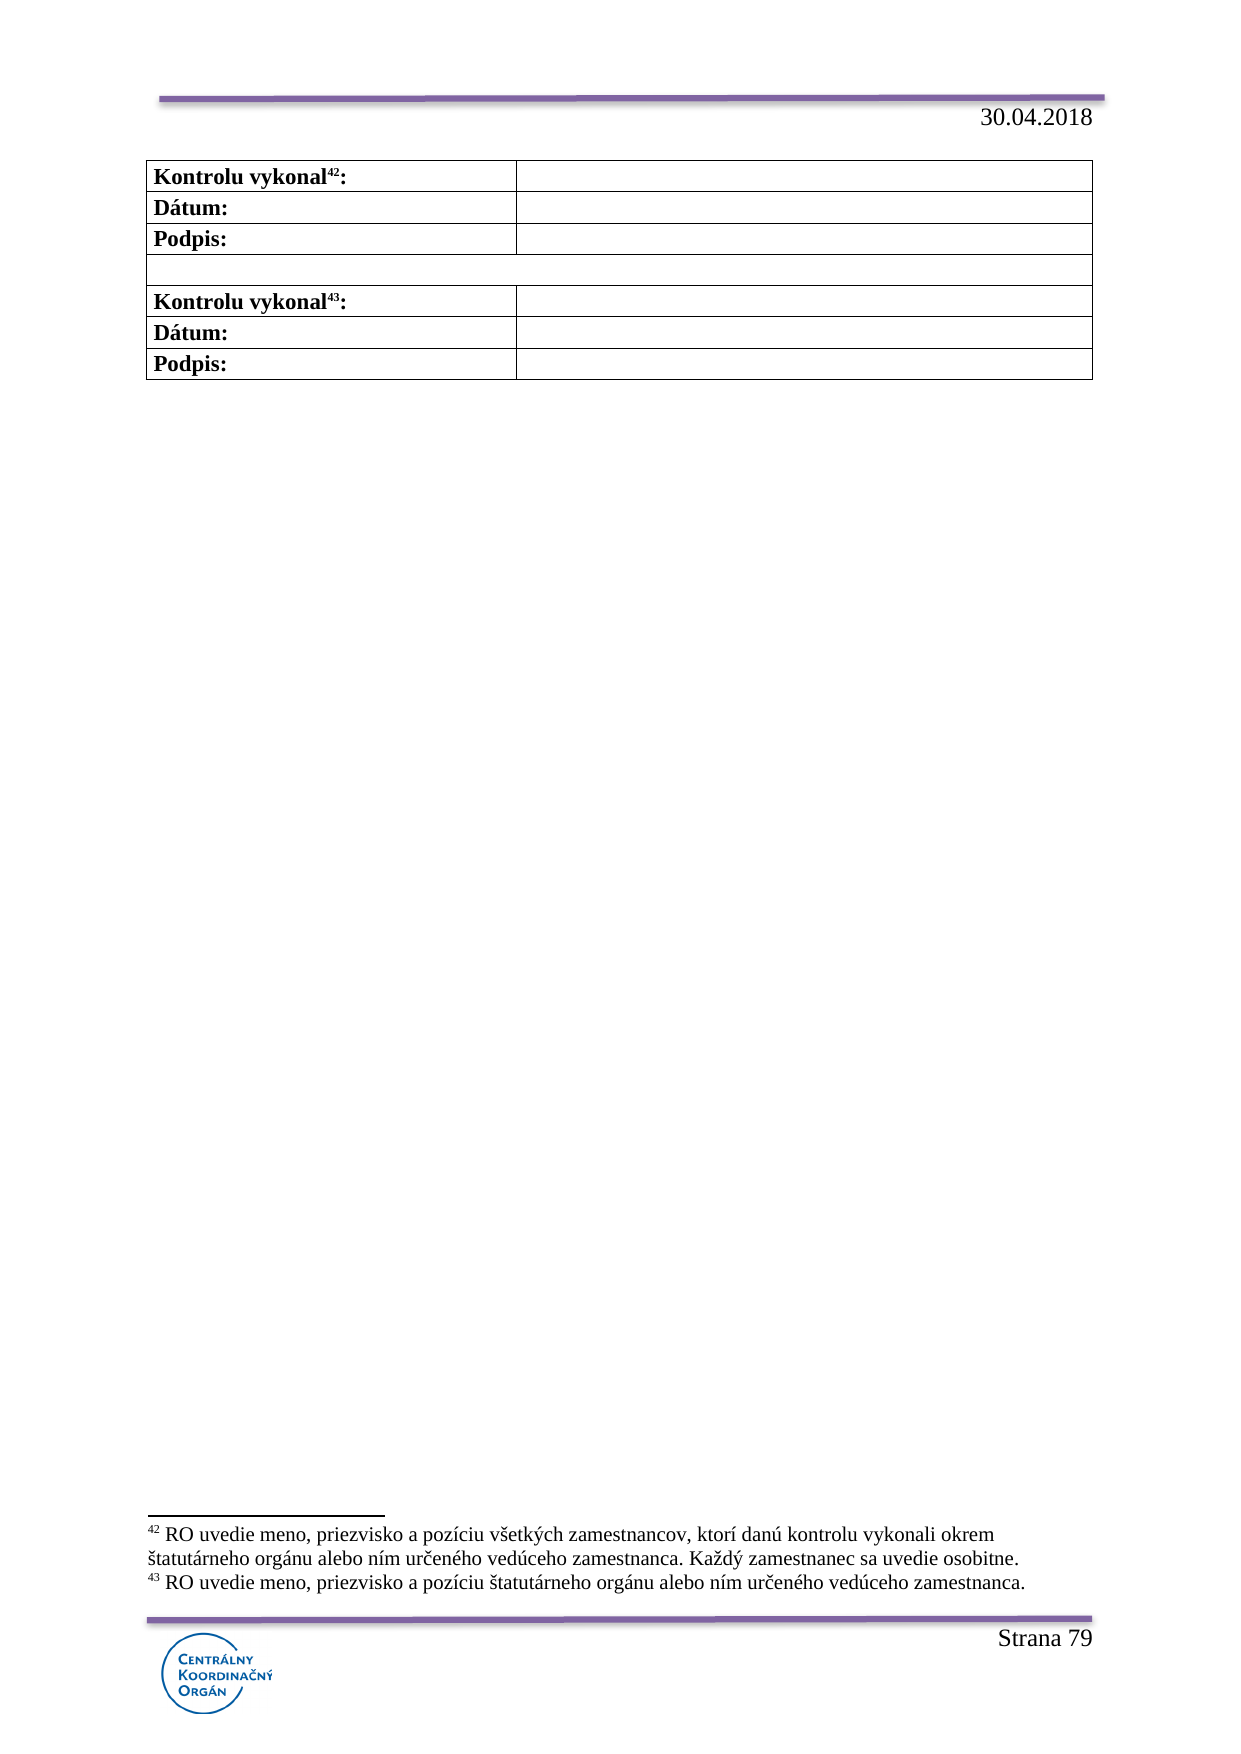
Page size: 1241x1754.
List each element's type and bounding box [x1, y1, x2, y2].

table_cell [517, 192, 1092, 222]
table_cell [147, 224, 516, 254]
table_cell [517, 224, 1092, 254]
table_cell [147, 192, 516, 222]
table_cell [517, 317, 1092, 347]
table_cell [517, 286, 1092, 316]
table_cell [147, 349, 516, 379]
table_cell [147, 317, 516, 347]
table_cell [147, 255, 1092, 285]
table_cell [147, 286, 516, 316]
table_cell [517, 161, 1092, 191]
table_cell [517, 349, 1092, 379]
picture [159, 1631, 272, 1713]
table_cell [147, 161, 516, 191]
